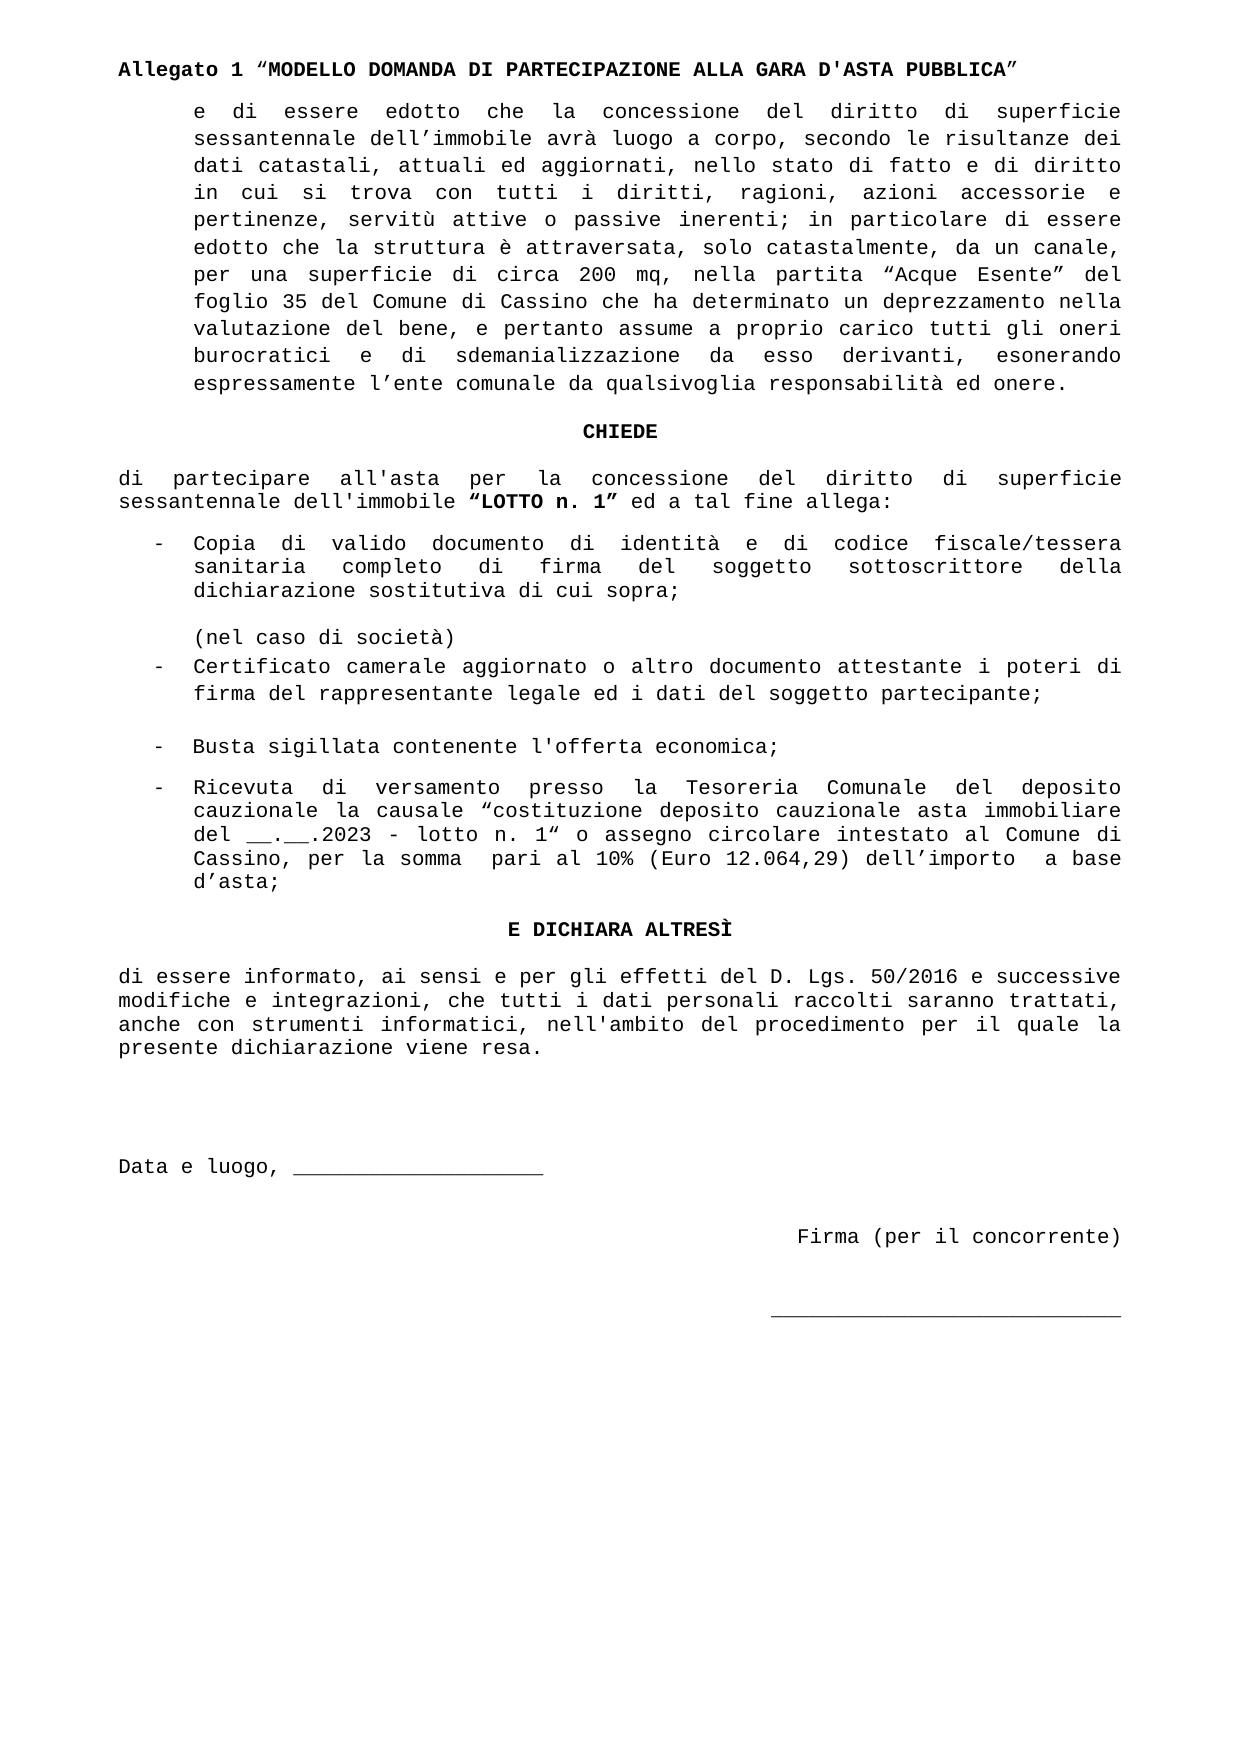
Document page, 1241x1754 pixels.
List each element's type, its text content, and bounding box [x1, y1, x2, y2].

text E DICHIARA ALTRESÌ [118, 919, 1122, 943]
text (nel caso di società) [193, 627, 1122, 651]
list Ricevuta di versamento presso la Tesoreria Comunale del deposito cauzionale la causale “costituzione deposito cauzionale asta immobiliare del __.__.2023 - lotto n. 1“ o assegno circolare intestato al Comune di Cassino, per la somma pari al 10% (Euro 12.064,29) dell’importo a base d’asta; [156, 772, 1122, 895]
text Data e luogo, ____________________ [118, 1156, 1122, 1179]
text ____________________________ [650, 1298, 1122, 1345]
text Firma (per il concorrente) [118, 1227, 1122, 1274]
list Certificato camerale aggiornato o altro documento attestante i poteri di firma del rappresentante legale ed i dati del soggetto partecipante; [156, 651, 1122, 707]
text CHIEDE [118, 421, 1122, 444]
text di partecipare all'asta per la concessione del diritto di superficie sessantennale dell'immobile “LOTTO n. 1” ed a tal fine allega: [118, 468, 1122, 515]
text di essere informato, ai sensi e per gli effetti del D. Lgs. 50/2016 e successive modifiche e integrazioni, che tutti i dati personali raccolti saranno trattati, anche con strumenti informatici, nell'ambito del procedimento per il quale la presente dichiarazione viene resa. [118, 966, 1122, 1061]
list Copia di valido documento di identità e di codice fiscale/tessera sanitaria completo di firma del soggetto sottoscrittore della dichiarazione sostitutiva di cui sopra; [156, 528, 1122, 603]
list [156, 101, 1122, 396]
list Busta sigillata contenente l'offerta economica; [155, 731, 1122, 759]
